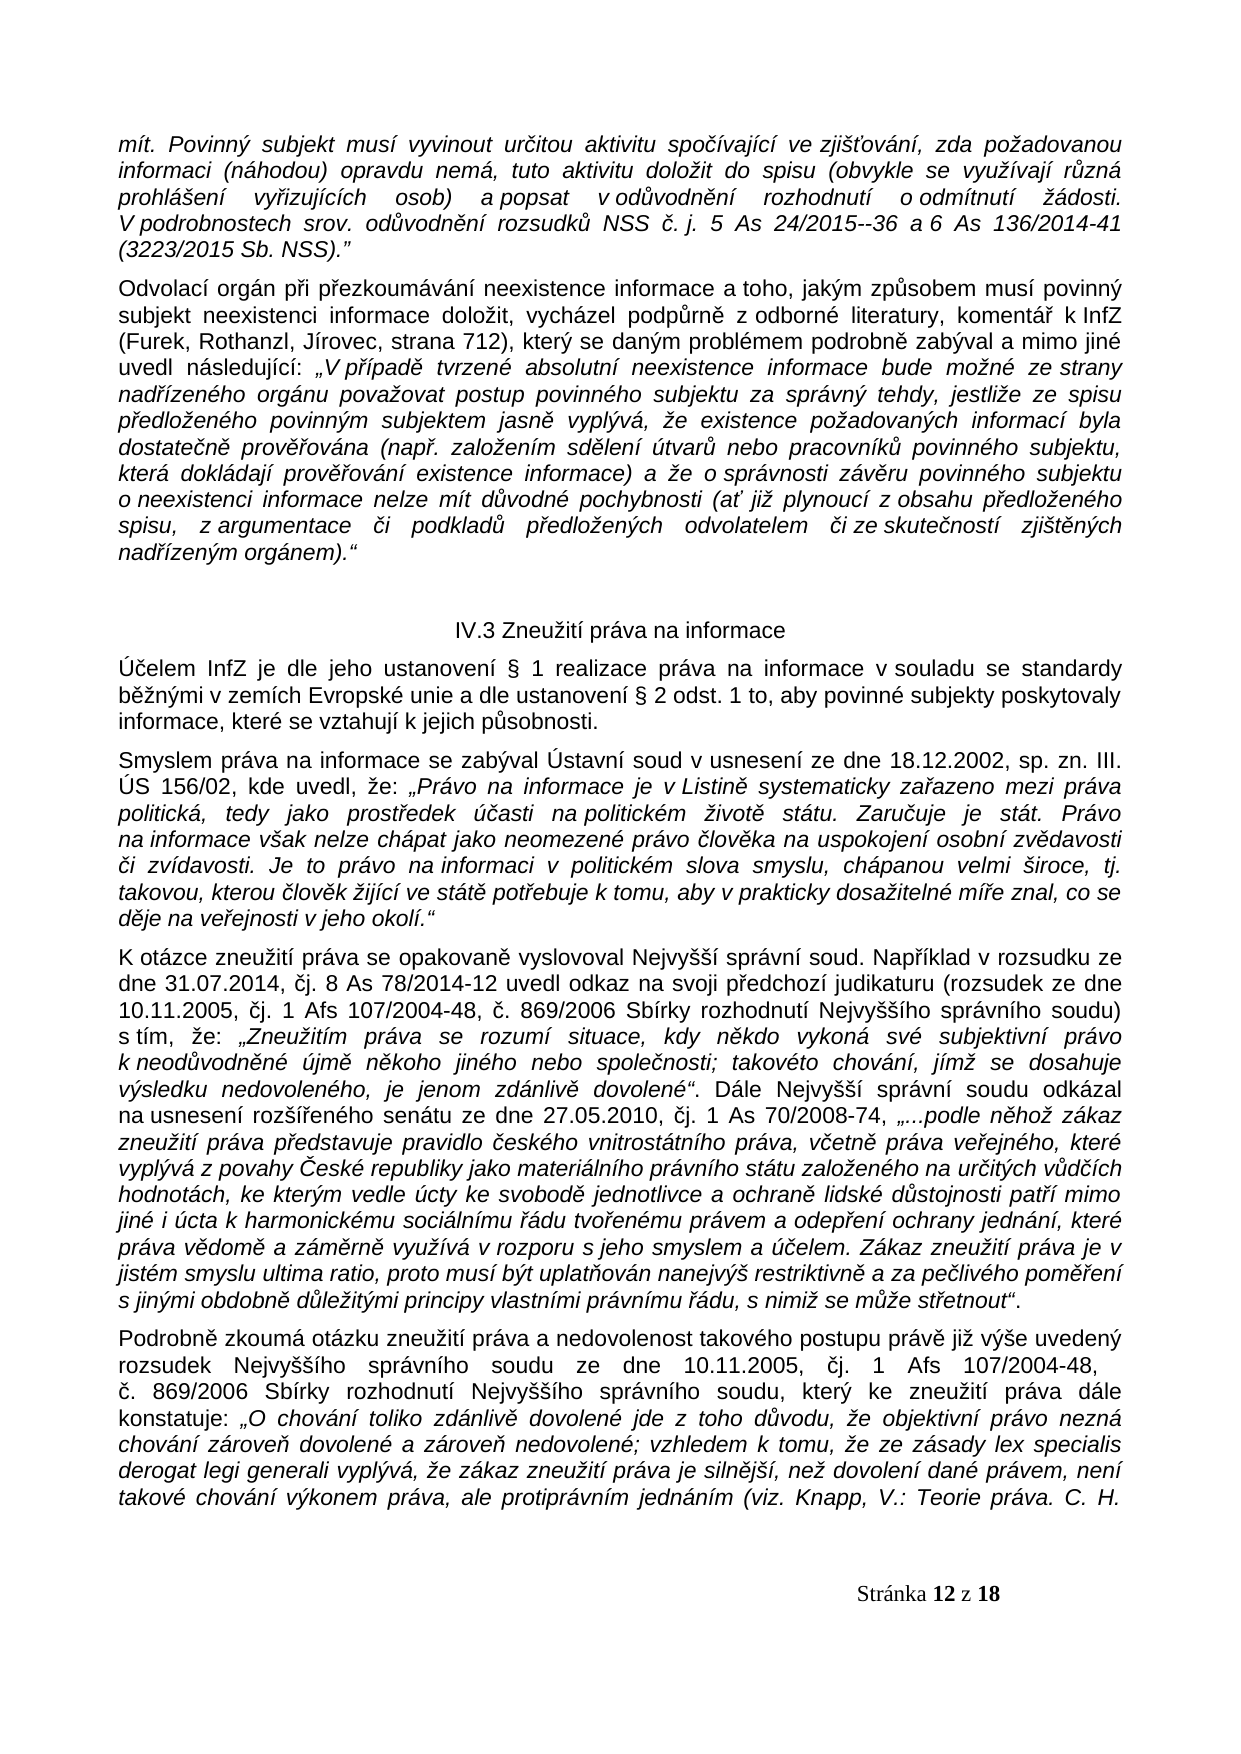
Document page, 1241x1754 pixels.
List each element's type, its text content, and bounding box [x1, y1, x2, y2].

text IV.3 Zneužití práva na informace [118, 617, 1122, 643]
text Účelem InfZ je dle jeho ustanovení § 1 realizace práva na informace v souladu se standardy běžnými v zemích Evropské unie a dle ustanovení § 2 odst. 1 to, aby povinné subjekty poskytovaly informace, které se vztahují k jejich působnosti. [118, 655, 1122, 734]
text Smyslem práva na informace se zabýval Ústavní soud v usnesení ze dne 18.12.2002, sp. zn. III. ÚS 156/02, kde uvedl, že: „Právo na informace je v Listině systematicky zařazeno mezi práva politická, tedy jako prostředek účasti na politickém životě státu. Zaručuje je stát. Právo na informace však nelze chápat jako neomezené právo člověka na uspokojení osobní zvědavosti či zvídavosti. Je to právo na informaci v politickém slova smyslu, chápanou velmi široce, tj. takovou, kterou člověk žijící ve státě potřebuje k tomu, aby v prakticky dosažitelné míře znal, co se děje na veřejnosti v jeho okolí.“ [118, 747, 1122, 931]
text K otázce zneužití práva se opakovaně vyslovoval Nejvyšší správní soud. Například v rozsudku ze dne 31.07.2014, čj. 8 As 78/2014-12 uvedl odkaz na svoji předchozí judikaturu (rozsudek ze dne 10.11.2005, čj. 1 Afs 107/2004-48, č. 869/2006 Sbírky rozhodnutí Nejvyššího správního soudu) s tím, že: „Zneužitím práva se rozumí situace, kdy někdo vykoná své subjektivní právo k neodůvodněné újmě někoho jiného nebo společnosti; takovéto chování, jímž se dosahuje výsledku nedovoleného, je jenom zdánlivě dovolené“. Dále Nejvyšší správní soudu odkázal na usnesení rozšířeného senátu ze dne 27.05.2010, čj. 1 As 70/2008-74, „...podle něhož zákaz zneužití práva představuje pravidlo českého vnitrostátního práva, včetně práva veřejného, které vyplývá z povahy České republiky jako materiálního právního státu založeného na určitých vůdčích hodnotách, ke kterým vedle úcty ke svobodě jednotlivce a ochraně lidské důstojnosti patří mimo jiné i úcta k harmonickému sociálnímu řádu tvořenému právem a odepření ochrany jednání, které práva vědomě a záměrně využívá v rozporu s jeho smyslem a účelem. Zákaz zneužití práva je v jistém smyslu ultima ratio, proto musí být uplatňován nanejvýš restriktivně a za pečlivého poměření s jinými obdobně důležitými principy vlastními právnímu řádu, s nimiž se může střetnout“. [118, 944, 1122, 1313]
text Odvolací orgán při přezkoumávání neexistence informace a toho, jakým způsobem musí povinný subjekt neexistenci informace doložit, vycházel podpůrně z odborné literatury, komentář k InfZ (Furek, Rothanzl, Jírovec, strana 712), který se daným problémem podrobně zabýval a mimo jiné uvedl následující: „V případě tvrzené absolutní neexistence informace bude možné ze strany nadřízeného orgánu považovat postup povinného subjektu za správný tehdy, jestliže ze spisu předloženého povinným subjektem jasně vyplývá, že existence požadovaných informací byla dostatečně prověřována (např. založením sdělení útvarů nebo pracovníků povinného subjektu, která dokládají prověřování existence informace) a že o správnosti závěru povinného subjektu o neexistenci informace nelze mít důvodné pochybnosti (ať již plynoucí z obsahu předloženého spisu, z argumentace či podkladů předložených odvolatelem či ze skutečností zjištěných nadřízeným orgánem).“ [118, 275, 1122, 565]
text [118, 131, 1122, 263]
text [118, 1325, 1122, 1510]
